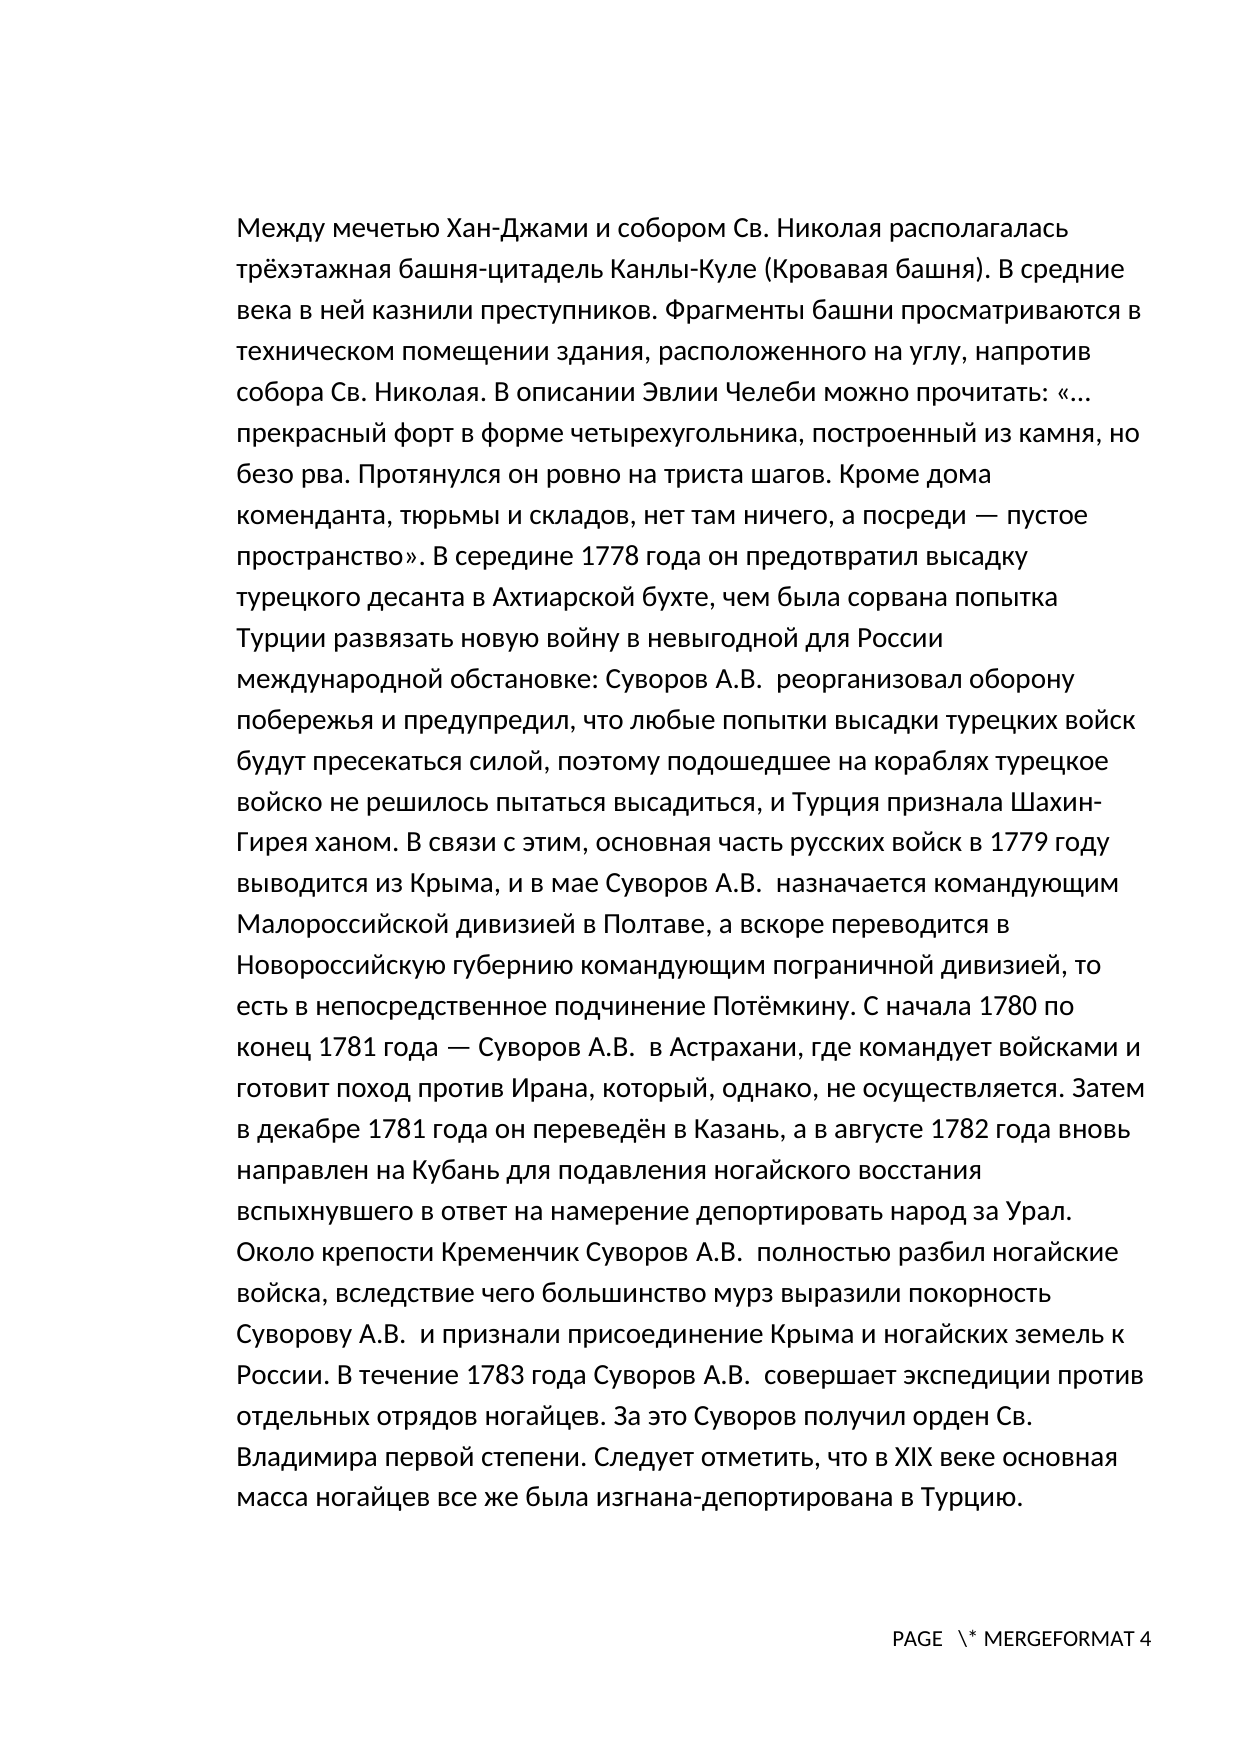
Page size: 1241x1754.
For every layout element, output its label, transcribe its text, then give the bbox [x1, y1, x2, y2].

text Между мечетью Хан-Джами и собором Св. Николая располагалась трёхэтажная башня-цитадель Канлы-Куле (Кровавая башня). В средние века в ней казнили преступников. Фрагменты башни просматриваются в техническом помещении здания, расположенного на углу, напротив собора Св. Николая. В описании Эвлии Челеби можно прочитать: «…прекрасный форт в форме четырехугольника, построенный из камня, но безо рва. Протянулся он ровно на триста шагов. Кроме дома коменданта, тюрьмы и складов, нет там ничего, а посреди — пустое пространство». В середине 1778 года он предотвратил высадку турецкого десанта в Ахтиарской бухте, чем была сорвана попытка Турции развязать новую войну в невыгодной для России международной обстановке: Суворов A.В. реорганизовал оборону побережья и предупредил, что любые попытки высадки турецких войск будут пресекаться силой, поэтому подошедшее на кораблях турецкое войско не решилось пытаться высадиться, и Турция признала Шахин-Гирея ханом. В связи с этим, основная часть русских войск в 1779 году выводится из Крыма, и в мае Суворов A.В. назначается командующим Малороссийской дивизией в Полтаве, а вскоре переводится в Новороссийскую губернию командующим пограничной дивизией, то есть в непосредственное подчинение Потёмкину. С начала 1780 по конец 1781 года — Суворов A.В. в Астрахани, где командует войсками и готовит поход против Ирана, который, однако, не осуществляется. Затем в декабре 1781 года он переведён в Казань, а в августе 1782 года вновь направлен на Кубань для подавления ногайского восстания вспыхнувшего в ответ на намерение депортировать народ за Урал. Около крепости Кременчик Суворов A.В. полностью разбил ногайские войска, вследствие чего большинство мурз выразили покорность Суворову A.В. и признали присоединение Крыма и ногайских земель к России. В течение 1783 года Суворов A.В. совершает экспедиции против отдельных отрядов ногайцев. За это Суворов получил орден Св. Владимира первой степени. Следует отметить, что в XIX веке основная масса ногайцев все же была изгнана-депортирована в Турцию. [236, 209, 1152, 1514]
